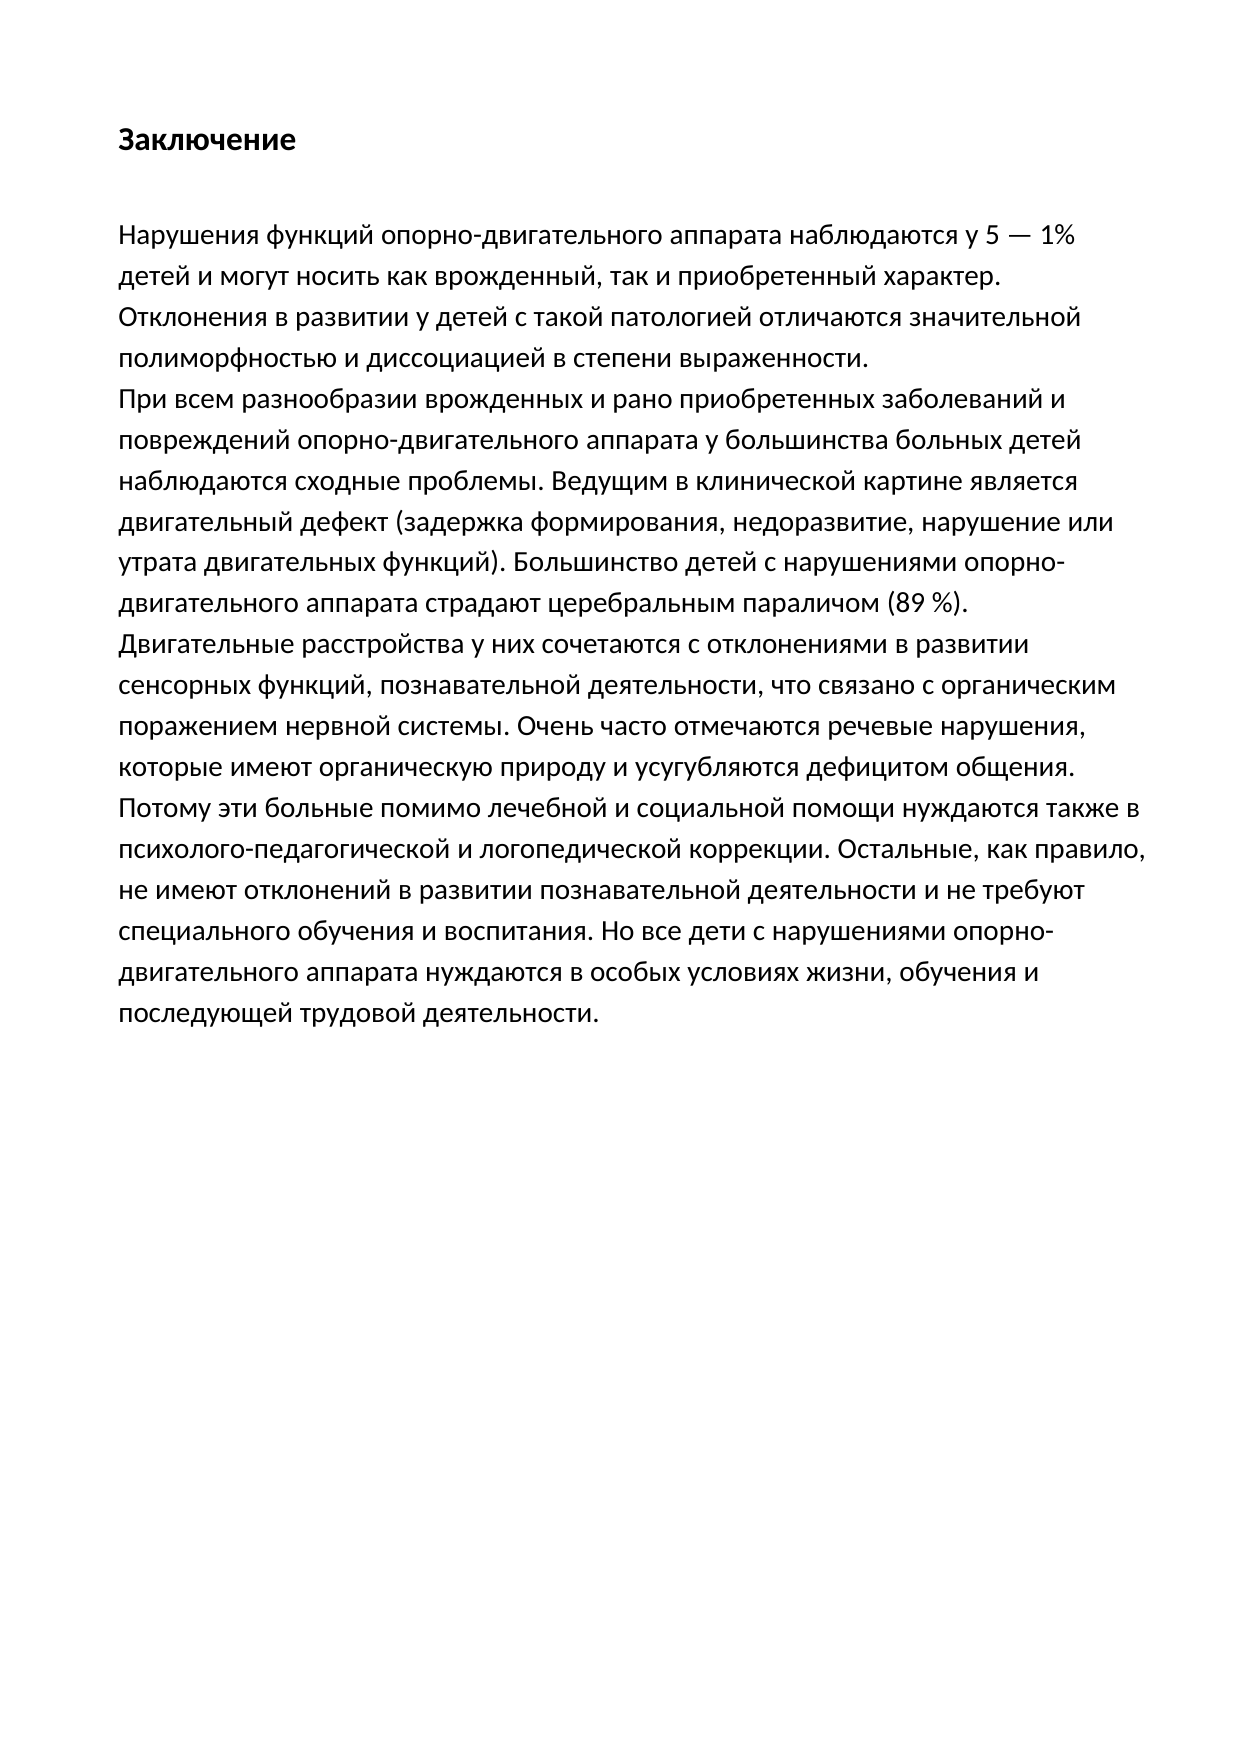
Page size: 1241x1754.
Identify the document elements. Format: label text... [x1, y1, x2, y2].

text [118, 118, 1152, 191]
text Нарушения функций опорно-двигательного аппарата наблюдаются у 5 — 1% детей и могут носить как врожденный, так и приобретенный характер. Отклонения в развитии у детей с такой патологией отличаются значительной полиморфностью и диссоциацией в степени выраженности. При всем разнообразии врожденных и рано приобретенных заболеваний и повреждений опорно-двигательного аппарата у большинства больных детей наблюдаются сходные проблемы. Ведущим в клинической картине является двигательный дефект (задержка формирования, недоразвитие, нарушение или утрата двигательных функций). Большинство детей с нарушениями опорно-двигательного аппарата страдают церебральным параличом (89 %). Двигательные расстройства у них сочетаются с отклонениями в развитии сенсорных функций, познавательной деятельности, что связано с органическим поражением нервной системы. Очень часто отмечаются речевые нарушения, которые имеют органическую природу и усугубляются дефицитом общения. Потому эти больные помимо лечебной и социальной помощи нуждаются также в психолого-педагогической и логопедической коррекции. Остальные, как правило, не имеют отклонений в развитии познавательной деятельности и не требуют специального обучения и воспитания. Но все дети с нарушениями опорно-двигательного аппарата нуждаются в особых условиях жизни, обучения и последующей трудовой деятельности. [118, 216, 1152, 1103]
